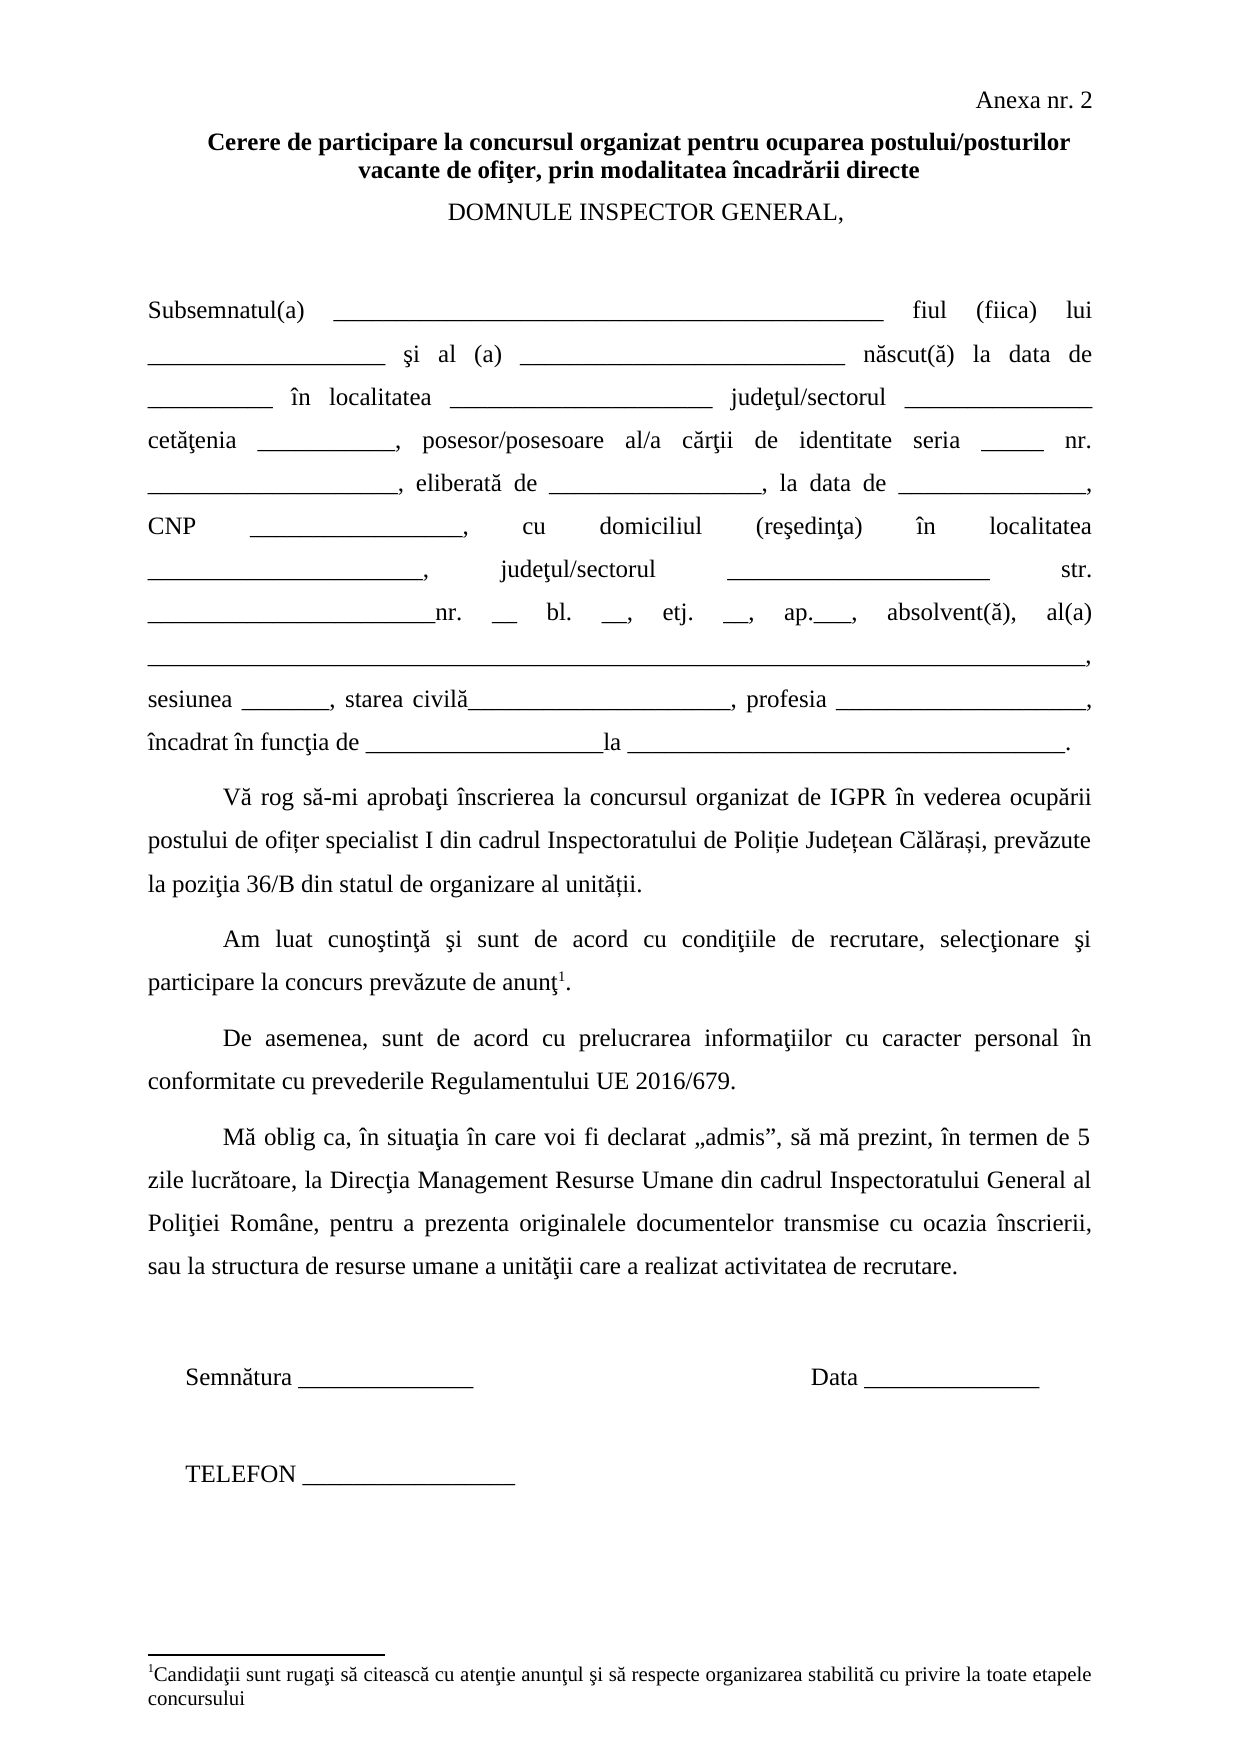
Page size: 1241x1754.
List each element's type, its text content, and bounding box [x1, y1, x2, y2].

text Vă rog să-mi aprobaţi înscrierea la concursul organizat de IGPR în vederea ocupării postului de ofițer specialist I din cadrul Inspectoratului de Poliție Județean Călărași, prevăzute la poziţia 36/B din statul de organizare al unității. [148, 782, 1093, 897]
text Anexa nr. 2 [148, 86, 1093, 114]
text Mă oblig ca, în situaţia în care voi fi declarat „admis”, să mă prezint, în termen de 5 zile lucrătoare, la Direcţia Management Resurse Umane din cadrul Inspectoratului General al Poliţiei Române, pentru a prezenta originalele documentelor transmise cu ocazia înscrierii, sau la structura de resurse umane a unităţii care a realizat activitatea de recrutare. [148, 1122, 1093, 1280]
text Cerere de participare la concursul organizat pentru ocuparea postului/posturilor vacante de ofiţer, prin modalitatea încadrării directe [185, 127, 1093, 184]
text Semnătura ______________ Data ______________ [185, 1362, 1093, 1391]
text Am luat cunoştinţă şi sunt de acord cu condiţiile de recrutare, selecţionare şi participare la concurs prevăzute de anunţ. [148, 924, 1093, 996]
text De asemenea, sunt de acord cu prelucrarea informaţiilor cu caracter personal în conformitate cu prevederile Regulamentului UE 2016/679. [148, 1023, 1093, 1095]
text Subsemnatul(a) ____________________________________________ fiul (fiica) lui ___________________ şi al (a) __________________________ născut(ă) la data de __________ în localitatea _____________________ judeţul/sectorul _______________ cetăţenia ___________, posesor/posesoare al/a cărţii de identitate seria _____ nr. ____________________, eliberată de _________________, la data de _______________, CNP _________________, cu domiciliul (reşedinţa) în localitatea ______________________, judeţul/sectorul _____________________ str. _______________________nr. __ bl. __, etj. __, ap.___, absolvent(ă), al(a) ___________________________________________________________________________, sesiunea _______, starea civilă_____________________, profesia ____________________, încadrat în funcţia de ___________________la ___________________________________. [148, 296, 1093, 756]
text DOMNULE INSPECTOR GENERAL, [448, 197, 1093, 226]
text TELEFON _________________ [185, 1459, 1093, 1488]
